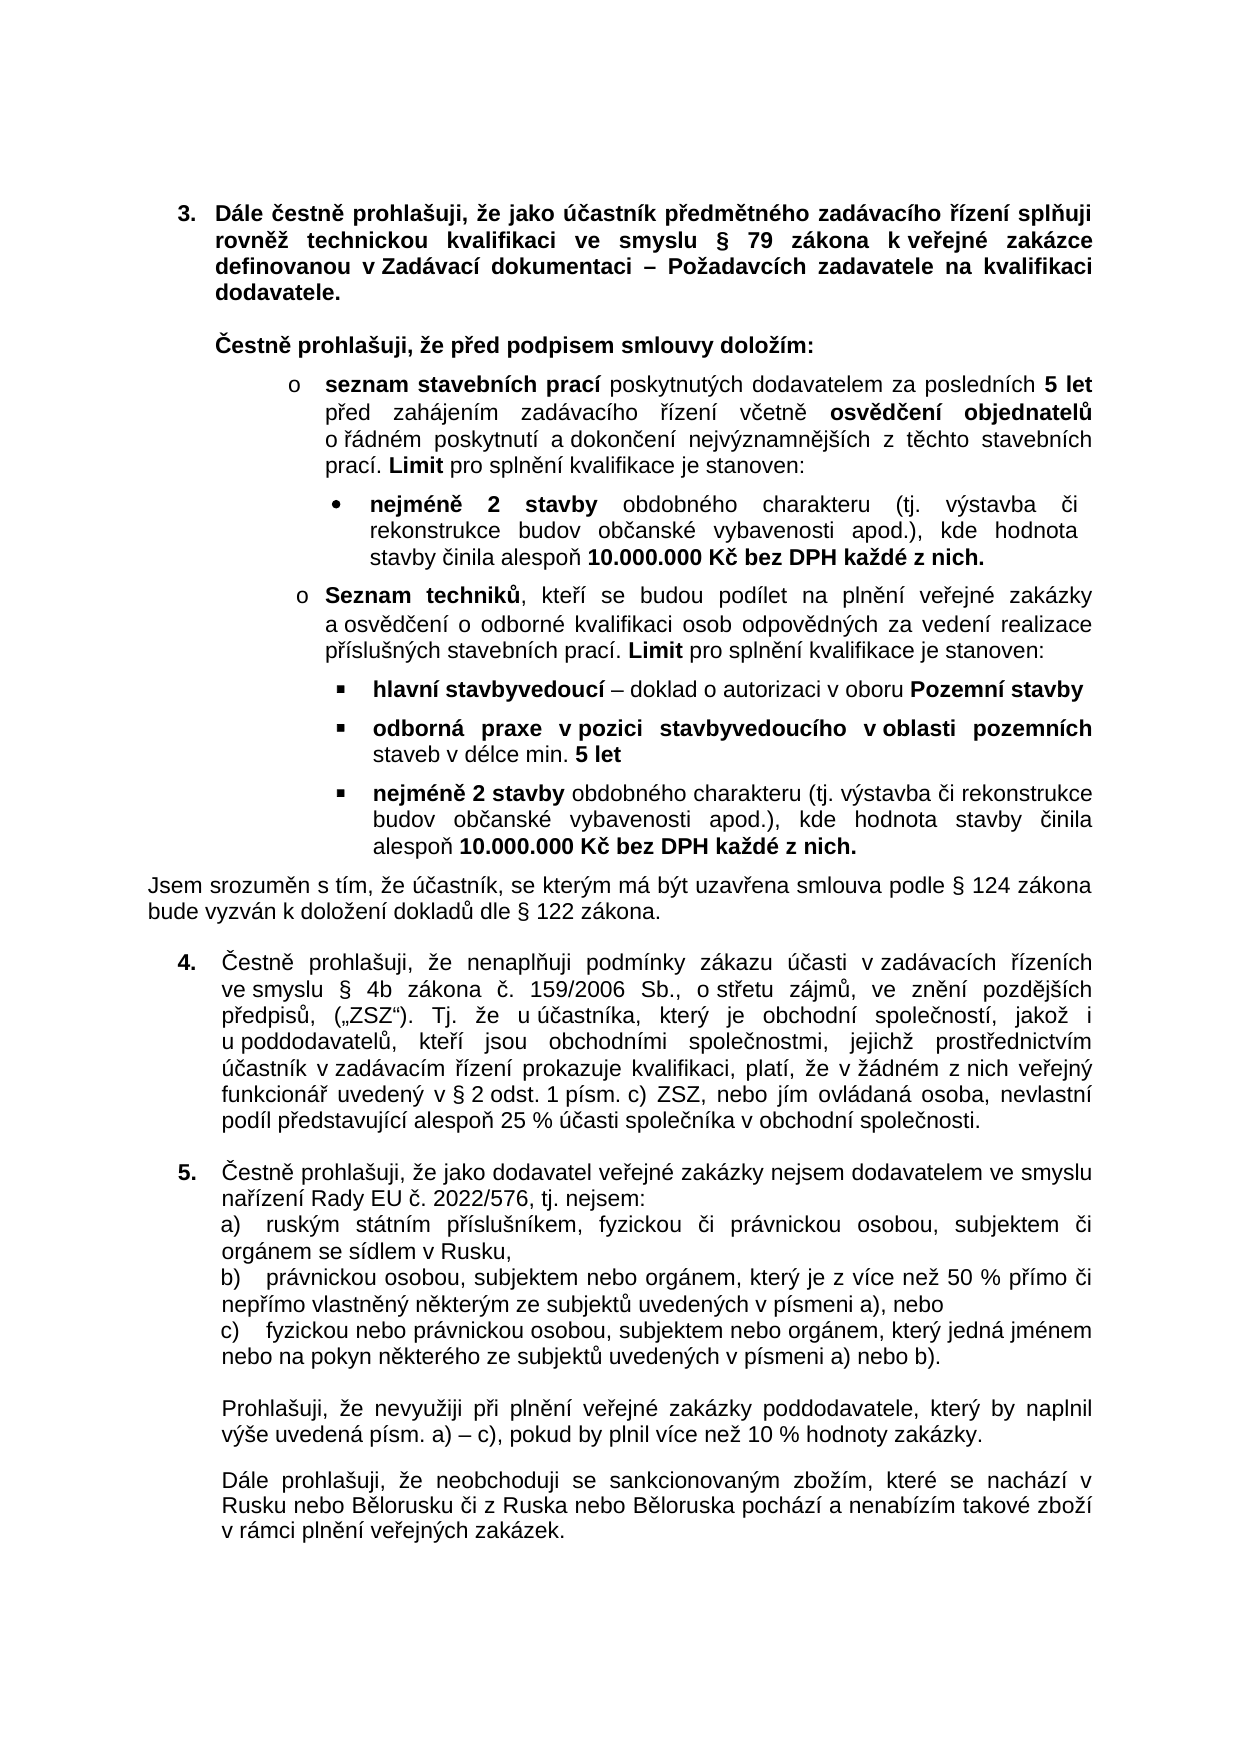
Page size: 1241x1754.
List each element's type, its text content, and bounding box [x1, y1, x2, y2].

list Seznam techniků, kteří se budou podílet na plnění veřejné zakázky a osvědčení o odborné kvalifikaci osob odpovědných za vedení realizace příslušných stavebních prací. Limit pro splnění kvalifikace je stanoven: [295, 582, 1093, 663]
list nejméně 2 stavby obdobného charakteru (tj. výstavba či rekonstrukce budov občanské vybavenosti apod.), kde hodnota stavby činila alespoň 10.000.000 Kč bez DPH každé z nich. [332, 491, 1078, 570]
list ruským státním příslušníkem, fyzickou či právnickou osobou, subjektem či orgánem se sídlem v Rusku, [220, 1211, 1093, 1264]
list právnickou osobou, subjektem nebo orgánem, který je z více než 50 % přímo či nepřímo vlastněný některým ze subjektů uvedených v písmeni a), nebo [220, 1264, 1093, 1317]
list odborná praxe v pozici stavbyvedoucího v oblasti pozemních staveb v délce min. 5 let [335, 715, 1093, 767]
text Čestně prohlašuji, že před podpisem smlouvy doložím: [215, 332, 1093, 358]
list nejméně 2 stavby obdobného charakteru (tj. výstavba či rekonstrukce budov občanské vybavenosti apod.), kde hodnota stavby činila alespoň 10.000.000 Kč bez DPH každé z nich. [335, 780, 1093, 859]
text Jsem srozuměn s tím, že účastník, se kterým má být uzavřena smlouva podle § 124 zákona bude vyzván k doložení dokladů dle § 122 zákona. [148, 872, 1093, 924]
list Čestně prohlašuji, že jako dodavatel veřejné zakázky nejsem dodavatelem ve smyslu nařízení Rady EU č. 2022/576, tj. nejsem: [178, 1159, 1093, 1211]
list Čestně prohlašuji, že nenaplňuji podmínky zákazu účasti v zadávacích řízeních ve smyslu § 4b zákona č. 159/2006 Sb., o střetu zájmů, ve znění pozdějších předpisů, („ZSZ“). Tj. že u účastníka, který je obchodní společností, jakož i u poddodavatelů, kteří jsou obchodními společnostmi, jejichž prostřednictvím účastník v zadávacím řízení prokazuje kvalifikaci, platí, že v žádném z nich veřejný funkcionář uvedený v § 2 odst. 1 písm. c) ZSZ, nebo jím ovládaná osoba, nevlastní podíl představující alespoň 25 % účasti společníka v obchodní společnosti. [177, 949, 1093, 1134]
list hlavní stavbyvedoucí – doklad o autorizaci v oboru Pozemní stavby [335, 676, 1093, 702]
list seznam stavebních prací poskytnutých dodavatelem za posledních 5 let před zahájením zadávacího řízení včetně osvědčení objednatelů o řádném poskytnutí a dokončení nejvýznamnějších z těchto stavebních prací. Limit pro splnění kvalifikace je stanoven: [287, 371, 1093, 478]
list fyzickou nebo právnickou osobou, subjektem nebo orgánem, který jedná jménem nebo na pokyn některého ze subjektů uvedených v písmeni a) nebo b). [220, 1317, 1093, 1369]
subtitle Dále prohlašuji, že neobchoduji se sankcionovaným zbožím, které se nachází v Rusku nebo Bělorusku či z Ruska nebo Běloruska pochází a nenabízím takové zboží v rámci plnění veřejných zakázek. [221, 1468, 1093, 1543]
list Dále čestně prohlašuji, že jako účastník předmětného zadávacího řízení splňuji rovněž technickou kvalifikaci ve smyslu § 79 zákona k veřejné zakázce definovanou v Zadávací dokumentaci – Požadavcích zadavatele na kvalifikaci dodavatele. [177, 200, 1093, 306]
list Prohlašuji, že nevyužiji při plnění veřejné zakázky poddodavatele, který by naplnil výše uvedená písm. a) – c), pokud by plnil více než 10 % hodnoty zakázky. [221, 1394, 1093, 1447]
